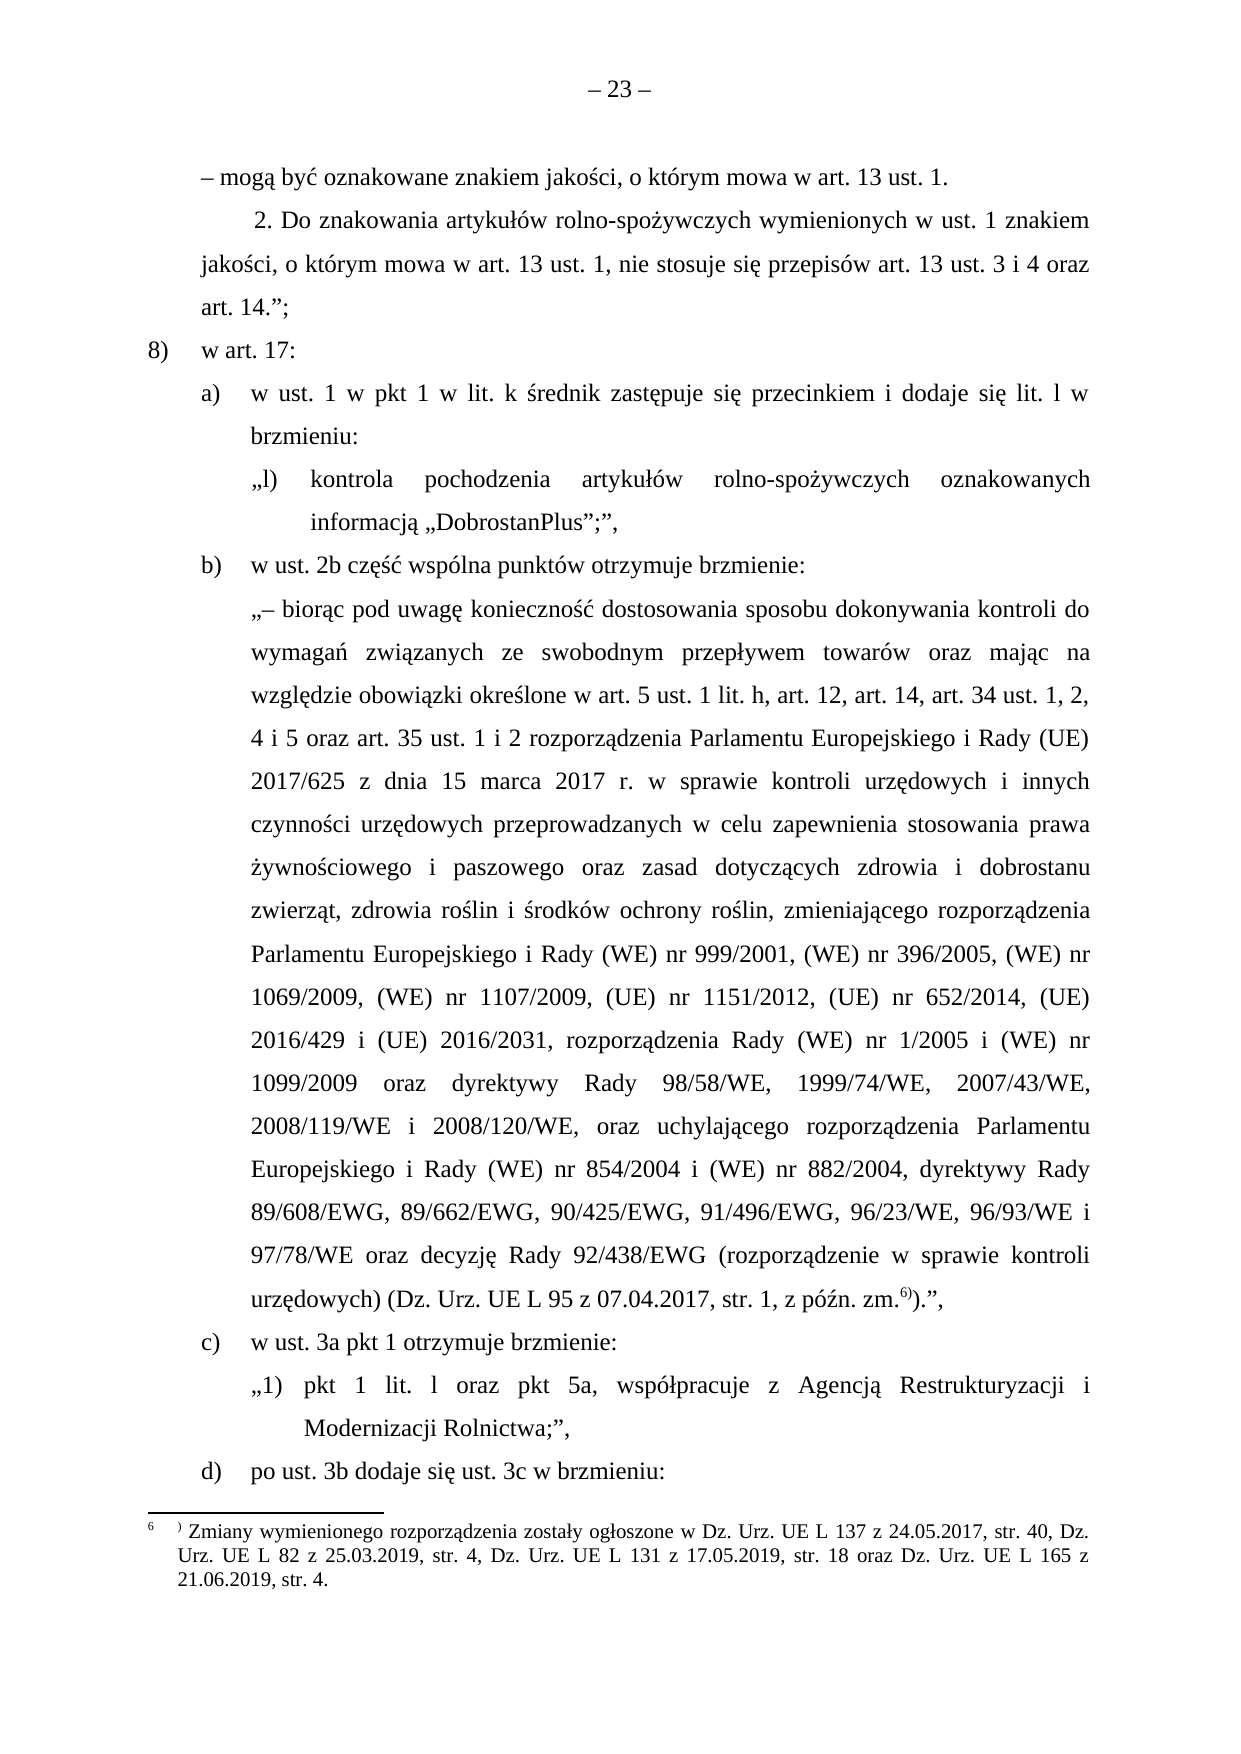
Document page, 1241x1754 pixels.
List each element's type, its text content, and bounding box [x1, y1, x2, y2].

text 8) w art. 17: [148, 335, 1091, 364]
text a) w ust. 1 w pkt 1 w lit. k średnik zastępuje się przecinkiem i dodaje się lit. l w brzmieniu: [201, 378, 1091, 450]
text „– biorąc pod uwagę konieczność dostosowania sposobu dokonywania kontroli do wymagań związanych ze swobodnym przepływem towarów oraz mając na względzie obowiązki określone w art. 5 ust. 1 lit. h, art. 12, art. 14, art. 34 ust. 1, 2, 4 i 5 oraz art. 35 ust. 1 i 2 rozporządzenia Parlamentu Europejskiego i Rady (UE) 2017/625 z dnia 15 marca 2017 r. w sprawie kontroli urzędowych i innych czynności urzędowych przeprowadzanych w celu zapewnienia stosowania prawa żywnościowego i paszowego oraz zasad dotyczących zdrowia i dobrostanu zwierząt, zdrowia roślin i środków ochrony roślin, zmieniającego rozporządzenia Parlamentu Europejskiego i Rady (WE) nr 999/2001, (WE) nr 396/2005, (WE) nr 1069/2009, (WE) nr 1107/2009, (UE) nr 1151/2012, (UE) nr 652/2014, (UE) 2016/429 i (UE) 2016/2031, rozporządzenia Rady (WE) nr 1/2005 i (WE) nr 1099/2009 oraz dyrektywy Rady 98/58/WE, 1999/74/WE, 2007/43/WE, 2008/119/WE i 2008/120/WE, oraz uchylającego rozporządzenia Parlamentu Europejskiego i Rady (WE) nr 854/2004 i (WE) nr 882/2004, dyrektywy Rady 89/608/EWG, 89/662/EWG, 90/425/EWG, 91/496/EWG, 96/23/WE, 96/93/WE i 97/78/WE oraz decyzję Rady 92/438/EWG (rozporządzenie w sprawie kontroli urzędowych) (Dz. Urz. UE L 95 z 07.04.2017, str. 1, z późn. zm.)).”, [251, 594, 1091, 1312]
text „1) pkt 1 lit. l oraz pkt 5a, współpracuje z Agencją Restrukturyzacji i Modernizacji Rolnictwa;”, [251, 1370, 1091, 1442]
text d) po ust. 3b dodaje się ust. 3c w brzmieniu: [201, 1456, 1091, 1485]
text „l) kontrola pochodzenia artykułów rolno-spożywczych oznakowanych informacją „DobrostanPlus”;”, [251, 464, 1091, 536]
text b) w ust. 2b część wspólna punktów otrzymuje brzmienie: [201, 551, 1091, 579]
text c) w ust. 3a pkt 1 otrzymuje brzmienie: [201, 1327, 1091, 1356]
text – mogą być oznakowane znakiem jakości, o którym mowa w art. 13 ust. 1. [201, 162, 1091, 191]
text 2. Do znakowania artykułów rolno-spożywczych wymienionych w ust. 1 znakiem jakości, o którym mowa w art. 13 ust. 1, nie stosuje się przepisów art. 13 ust. 3 i 4 oraz art. 14.”; [201, 206, 1091, 321]
